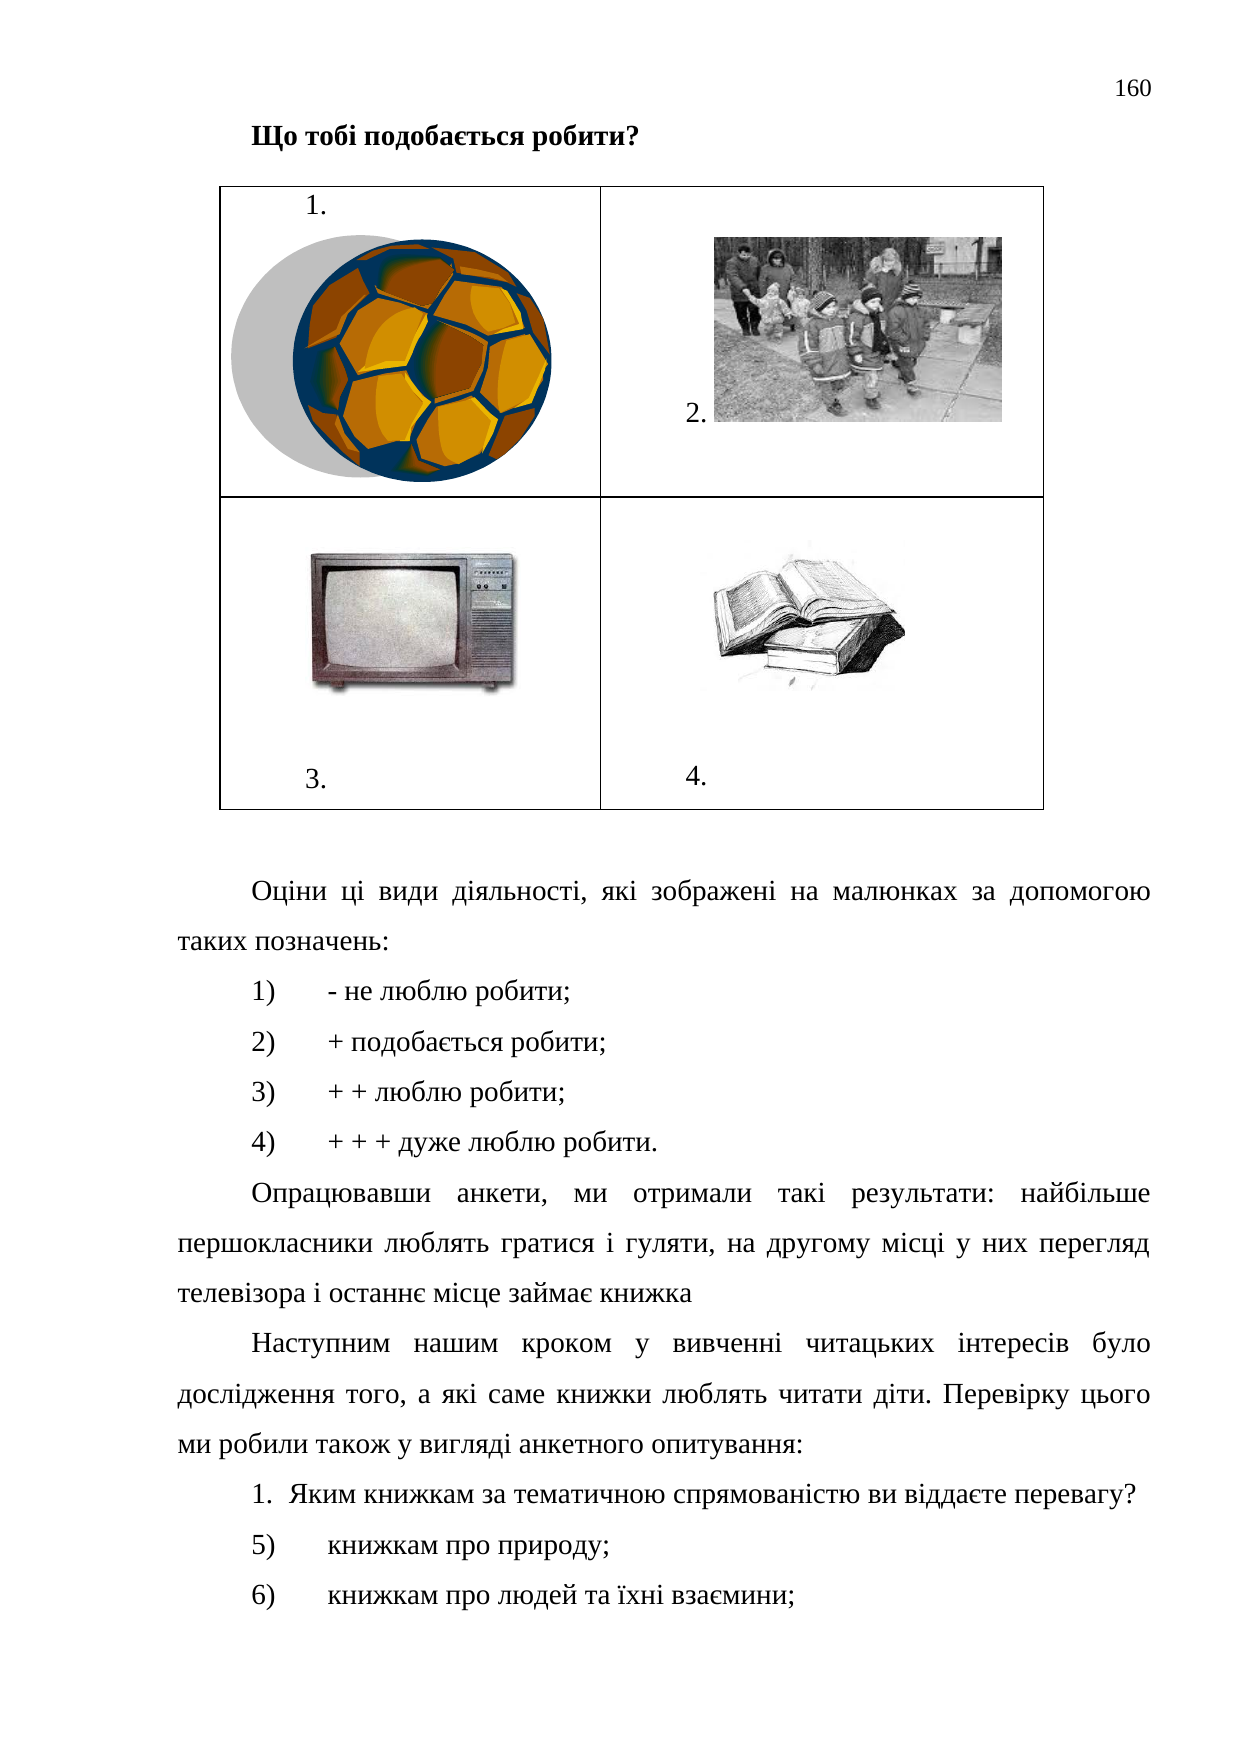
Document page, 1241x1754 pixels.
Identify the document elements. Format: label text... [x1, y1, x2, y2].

list + + люблю робити; [177, 1074, 1152, 1108]
list + подобається робити; [177, 1024, 1152, 1057]
table_header 1. [221, 187, 600, 496]
list - не люблю робити; [177, 973, 1152, 1007]
text Наступним нашим кроком у вивченні читацьких інтересів було дослідження того, а які саме книжки люблять читати діти. Перевірку цього ми робили також у вигляді анкетного опитування: [177, 1326, 1152, 1460]
text Оціни ці види діяльності, які зображені на малюнках за допомогою таких позначень: [177, 873, 1152, 957]
text Опрацювавши анкети, ми отримали такі результати: найбільше першокласники люблять гратися і гуляти, на другому місці у них перегляд телевізора і останнє місце займає книжка [177, 1175, 1152, 1309]
list книжкам про людей та їхні взаємини; [177, 1577, 1152, 1611]
list книжкам про природу; [177, 1527, 1152, 1560]
picture [305, 547, 521, 697]
list + + + дуже люблю робити. [177, 1124, 1152, 1158]
table_header 2. [601, 187, 1043, 496]
table_cell 3. [221, 498, 600, 809]
picture [714, 237, 1002, 422]
table_cell 4. [601, 498, 1043, 809]
text Що тобі подобається робити? [177, 118, 1152, 152]
picture [700, 540, 905, 691]
list Яким книжкам за тематичною спрямованістю ви віддаєте перевагу? [177, 1477, 1152, 1510]
